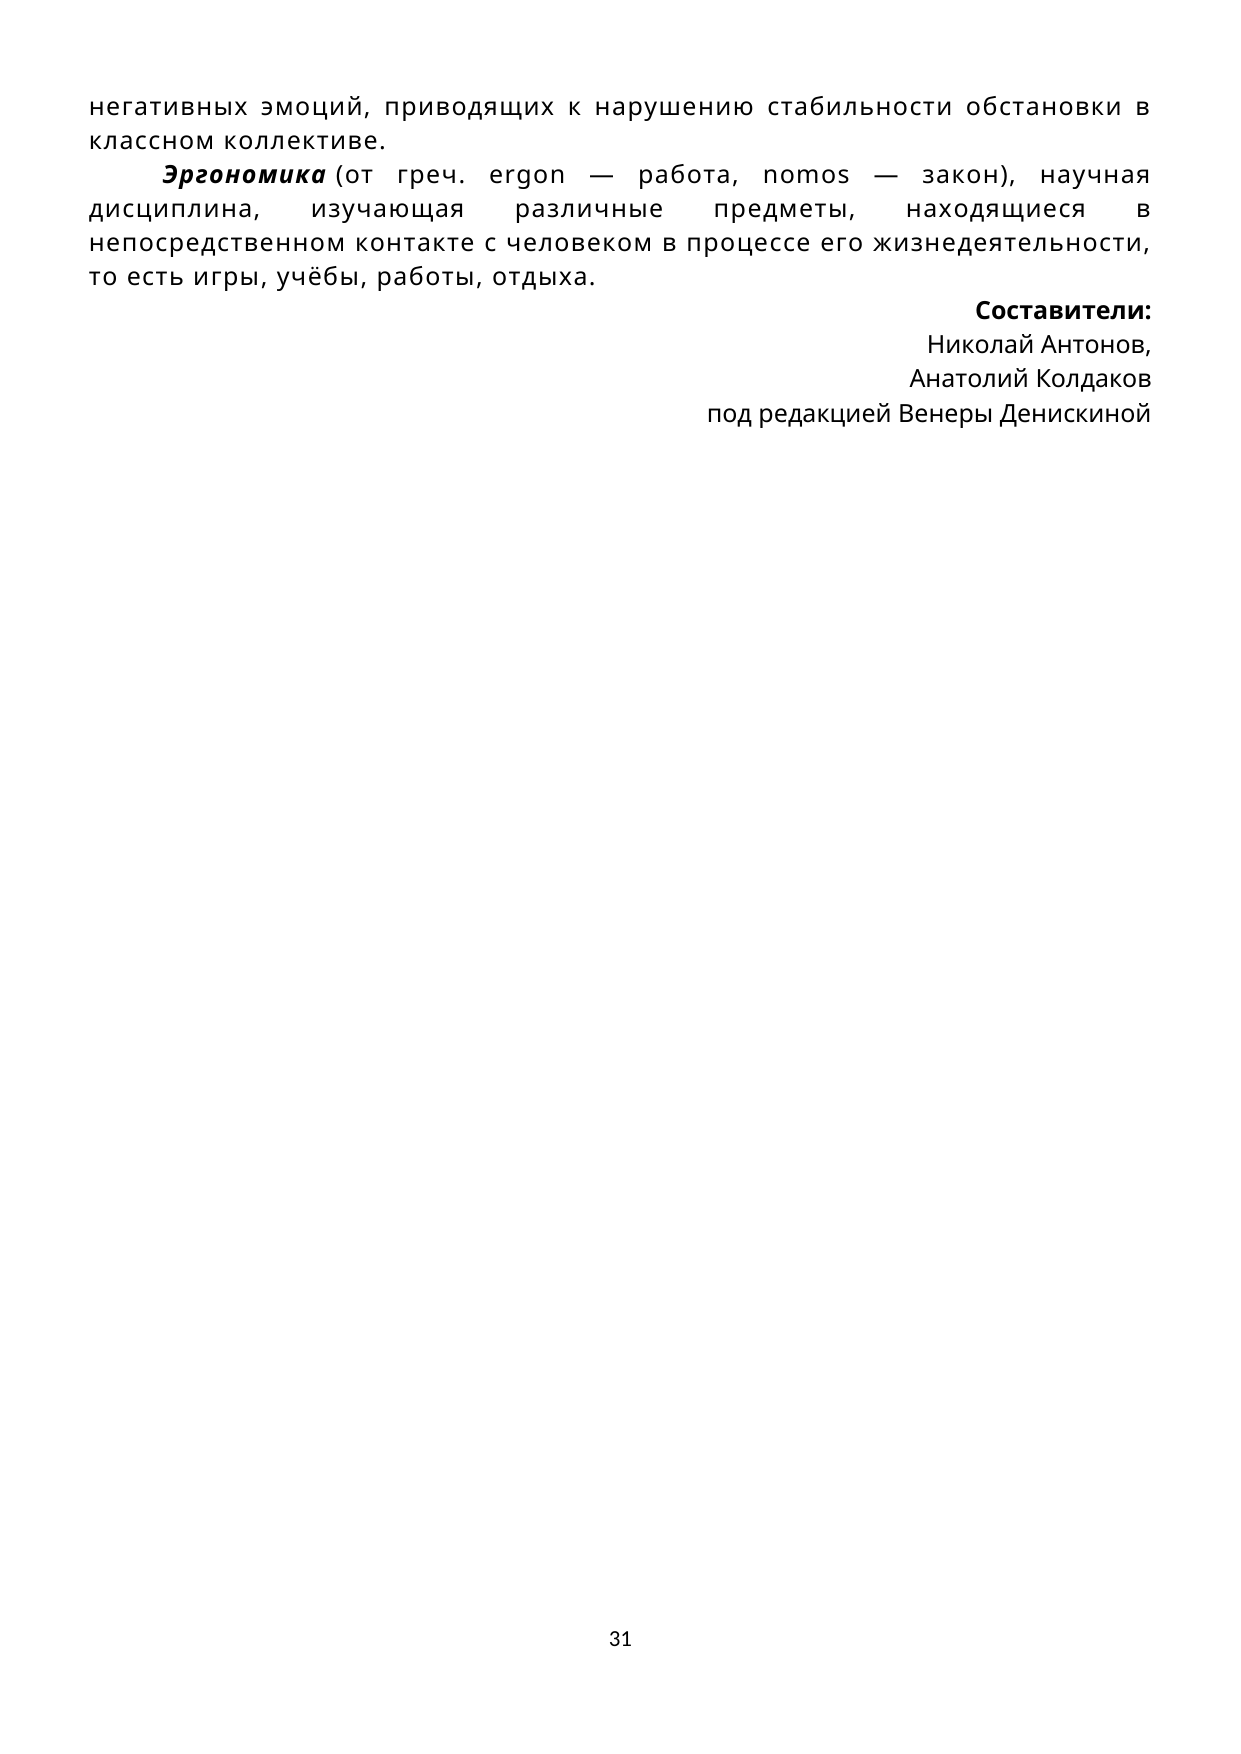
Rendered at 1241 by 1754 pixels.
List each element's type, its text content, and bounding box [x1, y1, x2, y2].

text Анатолий Колдаков [89, 361, 1152, 395]
text Николай Антонов, [89, 327, 1152, 361]
text Составители: [89, 293, 1152, 327]
text под редакцией Венеры Денискиной [89, 395, 1152, 429]
text Эргономика (от греч. ergon — работа, nomos — закон), научная дисциплина, изучающая различные предметы, находящиеся в непосредственном контакте с человеком в процессе его жизнедеятельности, то есть игры, учёбы, работы, отдыха. [89, 157, 1152, 293]
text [89, 89, 1152, 157]
